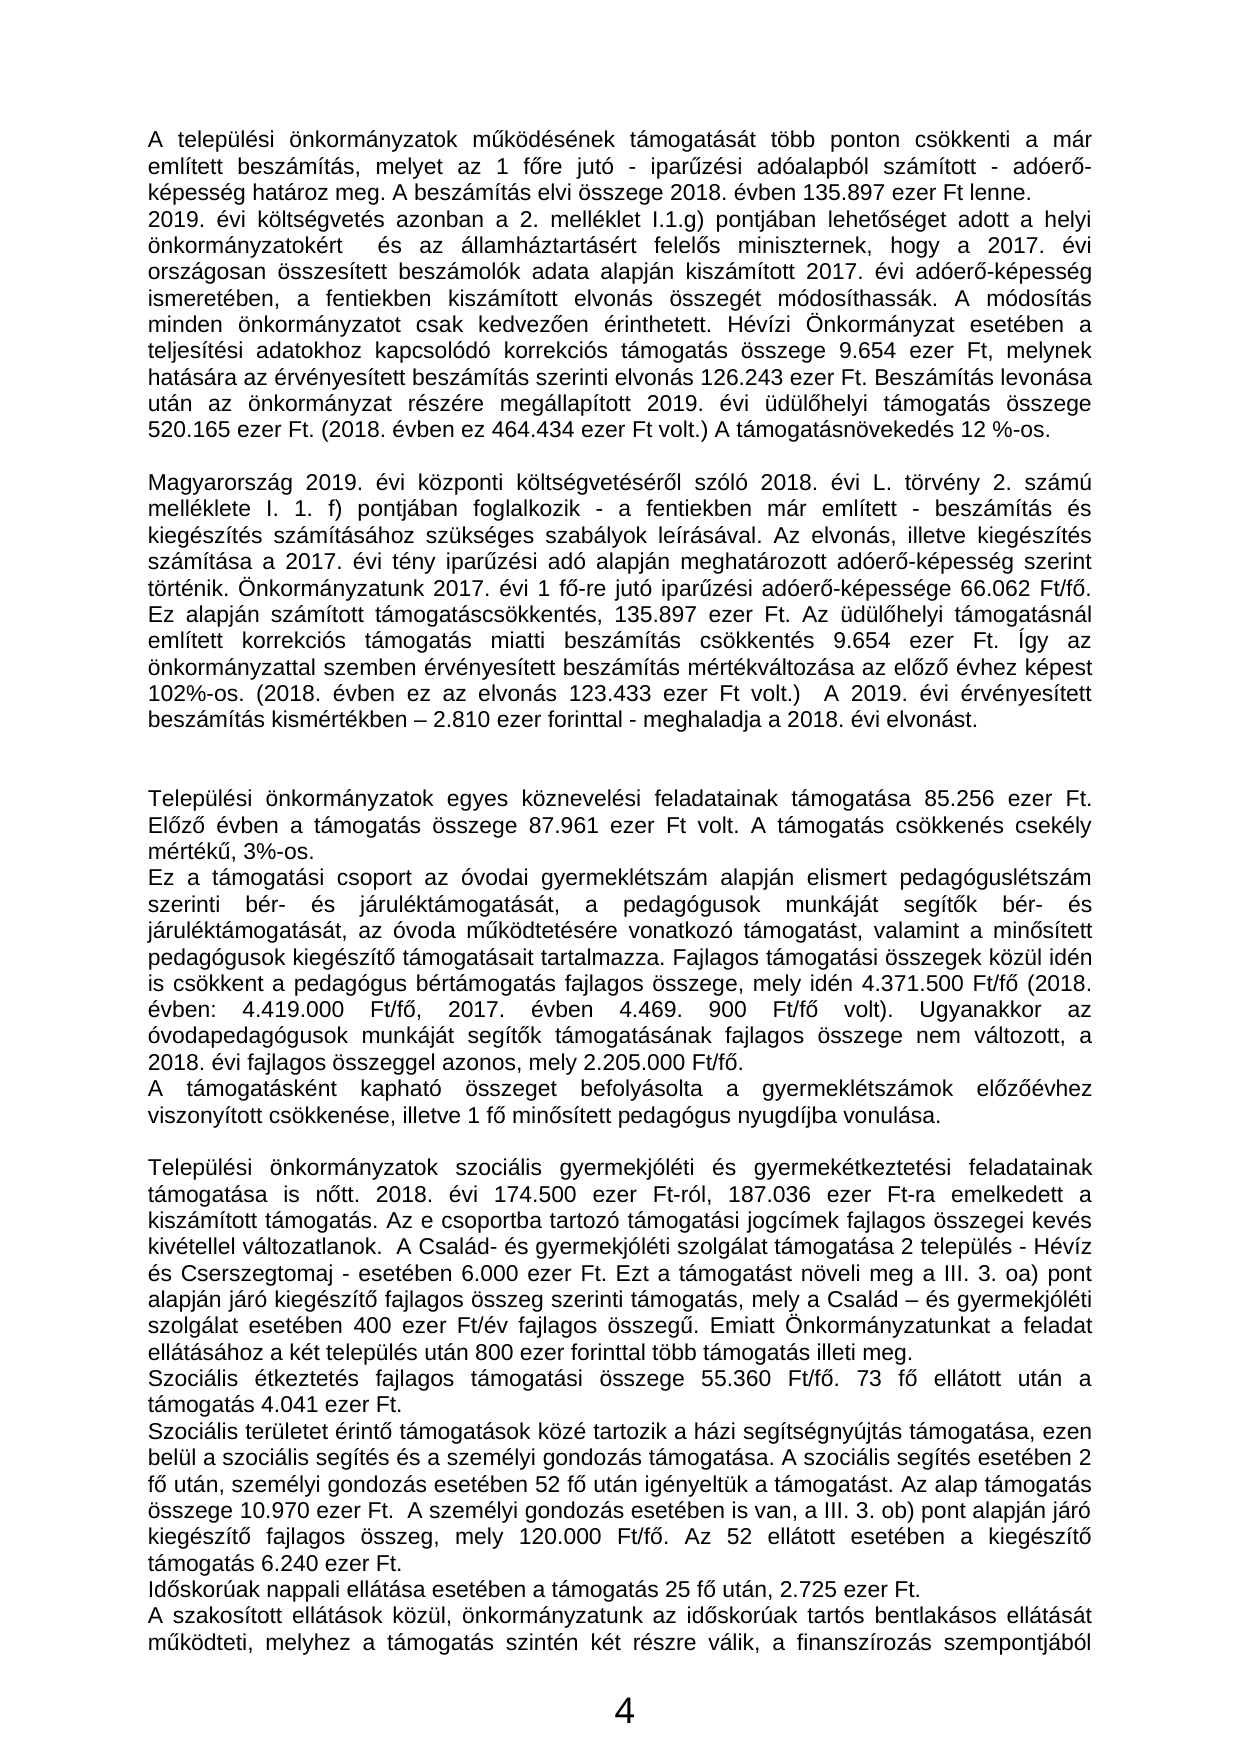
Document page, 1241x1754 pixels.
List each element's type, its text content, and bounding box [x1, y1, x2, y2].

text 2019. évi költségvetés azonban a 2. melléklet I.1.g) pontjában lehetőséget adott a helyi önkormányzatokért és az államháztartásért felelős miniszternek, hogy a 2017. évi országosan összesített beszámolók adata alapján kiszámított 2017. évi adóerő-képesség ismeretében, a fentiekben kiszámított elvonás összegét módosíthassák. A módosítás minden önkormányzatot csak kedvezően érinthetett. Hévízi Önkormányzat esetében a teljesítési adatokhoz kapcsolódó korrekciós támogatás összege 9.654 ezer Ft, melynek hatására az érvényesített beszámítás szerinti elvonás 126.243 ezer Ft. Beszámítás levonása után az önkormányzat részére megállapított 2019. évi üdülőhelyi támogatás összege 520.165 ezer Ft. (2018. évben ez 464.434 ezer Ft volt.) A támogatásnövekedés 12 %-os. [148, 206, 1093, 443]
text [148, 1602, 1093, 1655]
text Szociális területet érintő támogatások közé tartozik a házi segítségnyújtás támogatása, ezen belül a szociális segítés és a személyi gondozás támogatása. A szociális segítés esetében 2 fő után, személyi gondozás esetében 52 fő után igényeltük a támogatást. Az alap támogatás összege 10.970 ezer Ft. A személyi gondozás esetében is van, a III. 3. ob) pont alapján járó kiegészítő fajlagos összeg, mely 120.000 Ft/fő. Az 52 ellátott esetében a kiegészítő támogatás 6.240 ezer Ft. [148, 1418, 1093, 1576]
text Magyarország 2019. évi központi költségvetéséről szóló 2018. évi L. törvény 2. számú melléklete I. 1. f) pontjában foglalkozik - a fentiekben már említett - beszámítás és kiegészítés számításához szükséges szabályok leírásával. Az elvonás, illetve kiegészítés számítása a 2017. évi tény iparűzési adó alapján meghatározott adóerő-képesség szerint történik. Önkormányzatunk 2017. évi 1 fő-re jutó iparűzési adóerő-képessége 66.062 Ft/fő. Ez alapján számított támogatáscsökkentés, 135.897 ezer Ft. Az üdülőhelyi támogatásnál említett korrekciós támogatás miatti beszámítás csökkentés 9.654 ezer Ft. Így az önkormányzattal szemben érvényesített beszámítás mértékváltozása az előző évhez képest 102%-os. (2018. évben ez az elvonás 123.433 ezer Ft volt.) A 2019. évi érvényesített beszámítás kismértékben – 2.810 ezer forinttal - meghaladja a 2018. évi elvonást. [148, 469, 1093, 733]
text Időskorúak nappali ellátása esetében a támogatás 25 fő után, 2.725 ezer Ft. [148, 1576, 1093, 1602]
text Települési önkormányzatok szociális gyermekjóléti és gyermekétkeztetési feladatainak támogatása is nőtt. 2018. évi 174.500 ezer Ft-ról, 187.036 ezer Ft-ra emelkedett a kiszámított támogatás. Az e csoportba tartozó támogatási jogcímek fajlagos összegei kevés kivétellel változatlanok. A Család- és gyermekjóléti szolgálat támogatása 2 település - Hévíz és Cserszegtomaj - esetében 6.000 ezer Ft. Ezt a támogatást növeli meg a III. 3. oa) pont alapján járó kiegészítő fajlagos összeg szerinti támogatás, mely a Család – és gyermekjóléti szolgálat esetében 400 ezer Ft/év fajlagos összegű. Emiatt Önkormányzatunkat a feladat ellátásához a két település után 800 ezer forinttal több támogatás illeti meg. [148, 1154, 1093, 1365]
text Települési önkormányzatok egyes köznevelési feladatainak támogatása 85.256 ezer Ft. Előző évben a támogatás összege 87.961 ezer Ft volt. A támogatás csökkenés csekély mértékű, 3%-os. [148, 785, 1093, 864]
text Ez a támogatási csoport az óvodai gyermeklétszám alapján elismert pedagóguslétszám szerinti bér- és járuléktámogatását, a pedagógusok munkáját segítők bér- és járuléktámogatását, az óvoda működtetésére vonatkozó támogatást, valamint a minősített pedagógusok kiegészítő támogatásait tartalmazza. Fajlagos támogatási összegek közül idén is csökkent a pedagógus bértámogatás fajlagos összege, mely idén 4.371.500 Ft/fő (2018. évben: 4.419.000 Ft/fő, 2017. évben 4.469. 900 Ft/fő volt). Ugyanakkor az óvodapedagógusok munkáját segítők támogatásának fajlagos összege nem változott, a 2018. évi fajlagos összeggel azonos, mely 2.205.000 Ft/fő. [148, 864, 1093, 1075]
text Szociális étkeztetés fajlagos támogatási összege 55.360 Ft/fő. 73 fő ellátott után a támogatás 4.041 ezer Ft. [148, 1365, 1093, 1418]
text A települési önkormányzatok működésének támogatását több ponton csökkenti a már említett beszámítás, melyet az 1 főre jutó - iparűzési adóalapból számított - adóerő-képesség határoz meg. A beszámítás elvi összege 2018. évben 135.897 ezer Ft lenne. [148, 126, 1093, 206]
text A támogatásként kapható összeget befolyásolta a gyermeklétszámok előzőévhez viszonyított csökkenése, illetve 1 fő minősített pedagógus nyugdíjba vonulása. [148, 1075, 1093, 1128]
